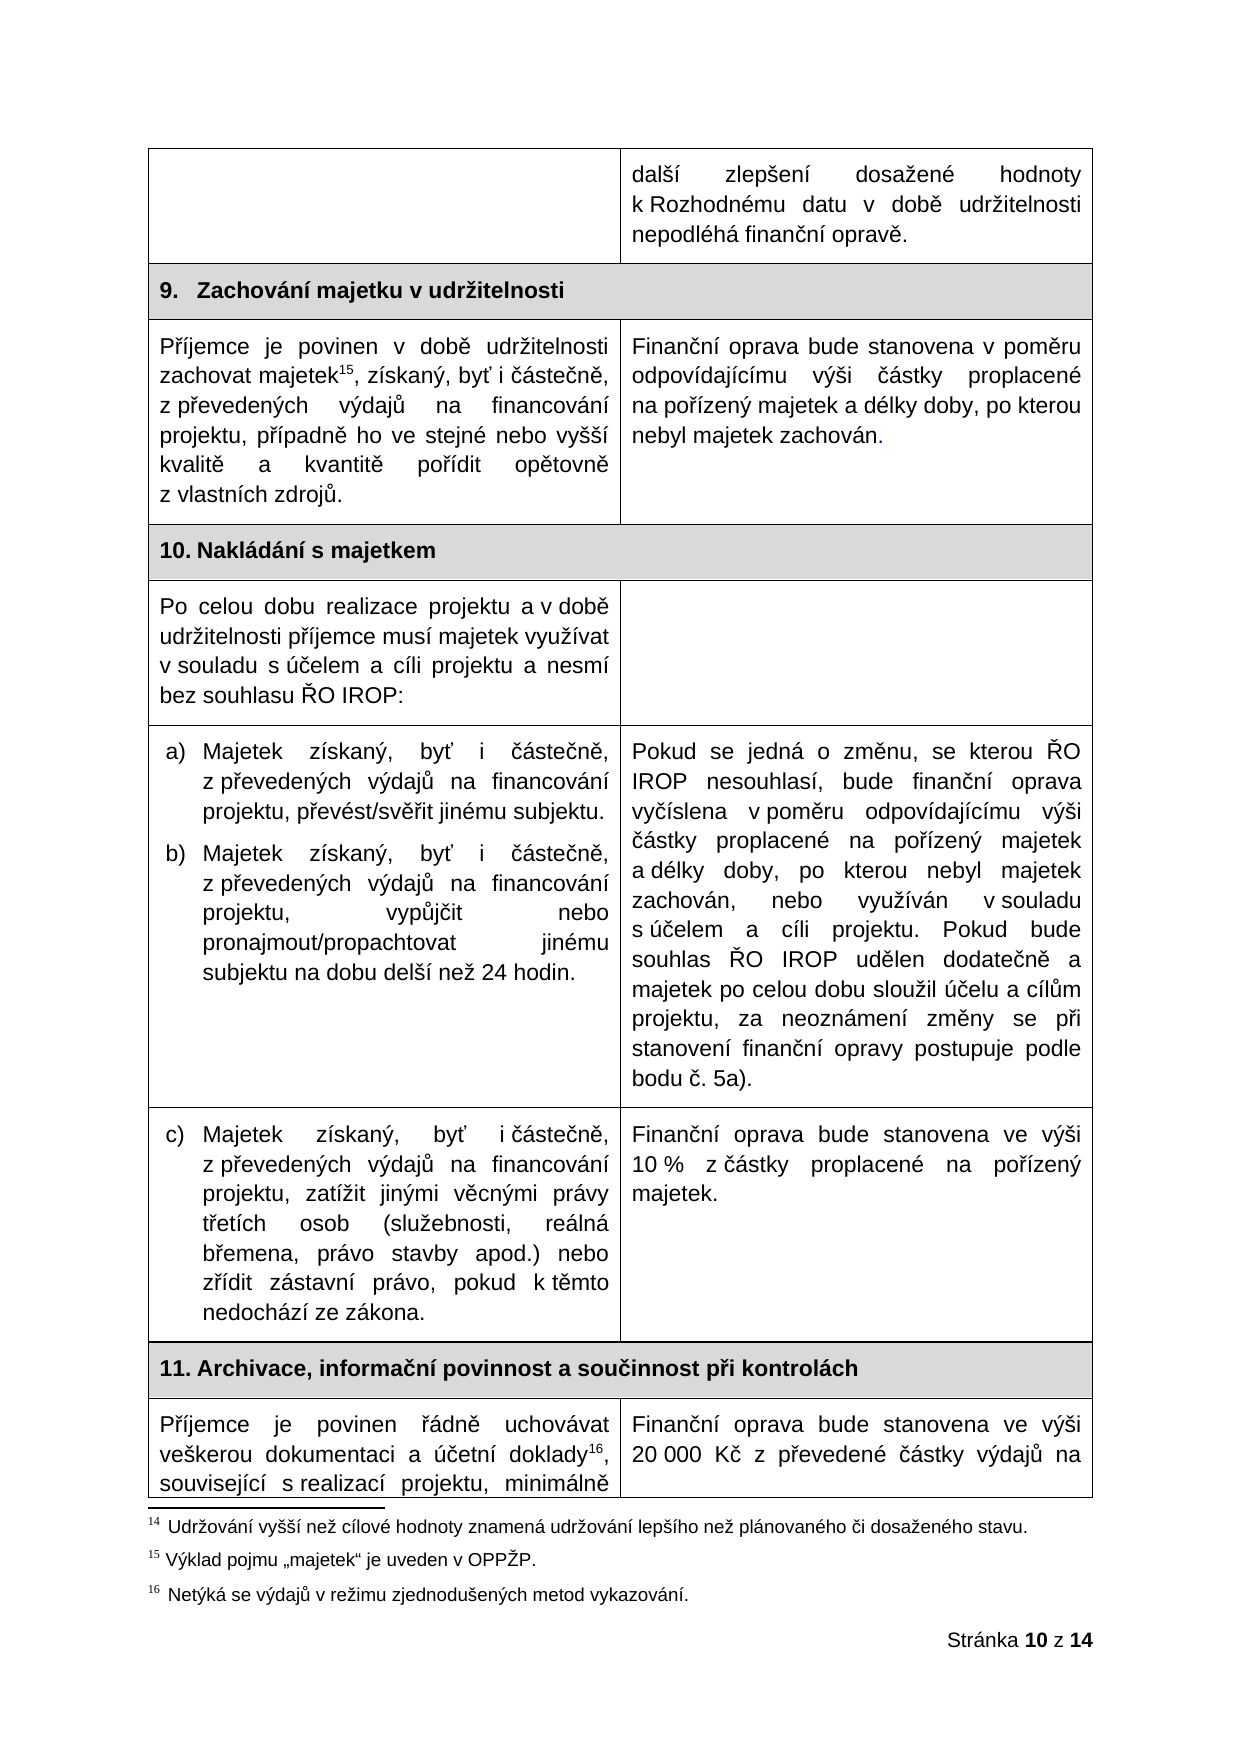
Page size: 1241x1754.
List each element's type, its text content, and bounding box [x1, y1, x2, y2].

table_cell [149, 1399, 620, 1497]
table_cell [621, 1399, 1092, 1497]
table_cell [621, 149, 1092, 263]
table_cell Nakládání s majetkem [149, 525, 1092, 579]
table_cell Finanční oprava bude stanovena v poměru odpovídajícímu výši částky proplacené na pořízený majetek a délky doby, po kterou nebyl majetek zachován. [621, 320, 1092, 523]
table_cell Pokud se jedná o změnu, se kterou ŘO IROP nesouhlasí, bude finanční oprava vyčíslena v poměru odpovídajícímu výši částky proplacené na pořízený majetek a délky doby, po kterou nebyl majetek zachován, nebo využíván v souladu s účelem a cíli projektu. Pokud bude souhlas ŘO IROP udělen dodatečně a majetek po celou dobu sloužil účelu a cílům projektu, za neoznámení změny se při stanovení finanční opravy postupuje podle bodu č. 5a). [621, 726, 1092, 1107]
table_cell Příjemce je povinen v době udržitelnosti zachovat majetek, získaný, byť i částečně, z převedených výdajů na financování projektu, případně ho ve stejné nebo vyšší kvalitě a kvantitě pořídit opětovně z vlastních zdrojů. [149, 320, 620, 523]
table_cell [621, 581, 1092, 725]
table_cell Majetek získaný, byť i částečně, z převedených výdajů na financování projektu, převést/svěřit jinému subjektu. Majetek získaný, byť i částečně, z převedených výdajů na financování projektu, vypůjčit nebo pronajmout/propachtovat jinému subjektu na dobu delší než 24 hodin. [149, 726, 620, 1107]
table_cell Finanční oprava bude stanovena ve výši 10 % z částky proplacené na pořízený majetek. [621, 1108, 1092, 1341]
table_cell Zachování majetku v udržitelnosti [149, 264, 1092, 319]
table_cell Archivace, informační povinnost a součinnost při kontrolách [149, 1343, 1092, 1397]
table_cell Po celou dobu realizace projektu a v době udržitelnosti příjemce musí majetek využívat v souladu s účelem a cíli projektu a nesmí bez souhlasu ŘO IROP: [149, 581, 620, 725]
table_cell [149, 149, 620, 263]
table_cell Majetek získaný, byť i částečně, z převedených výdajů na financování projektu, zatížit jinými věcnými právy třetích osob (služebnosti, reálná břemena, právo stavby apod.) nebo zřídit zástavní právo, pokud k těmto nedochází ze zákona. [149, 1108, 620, 1341]
